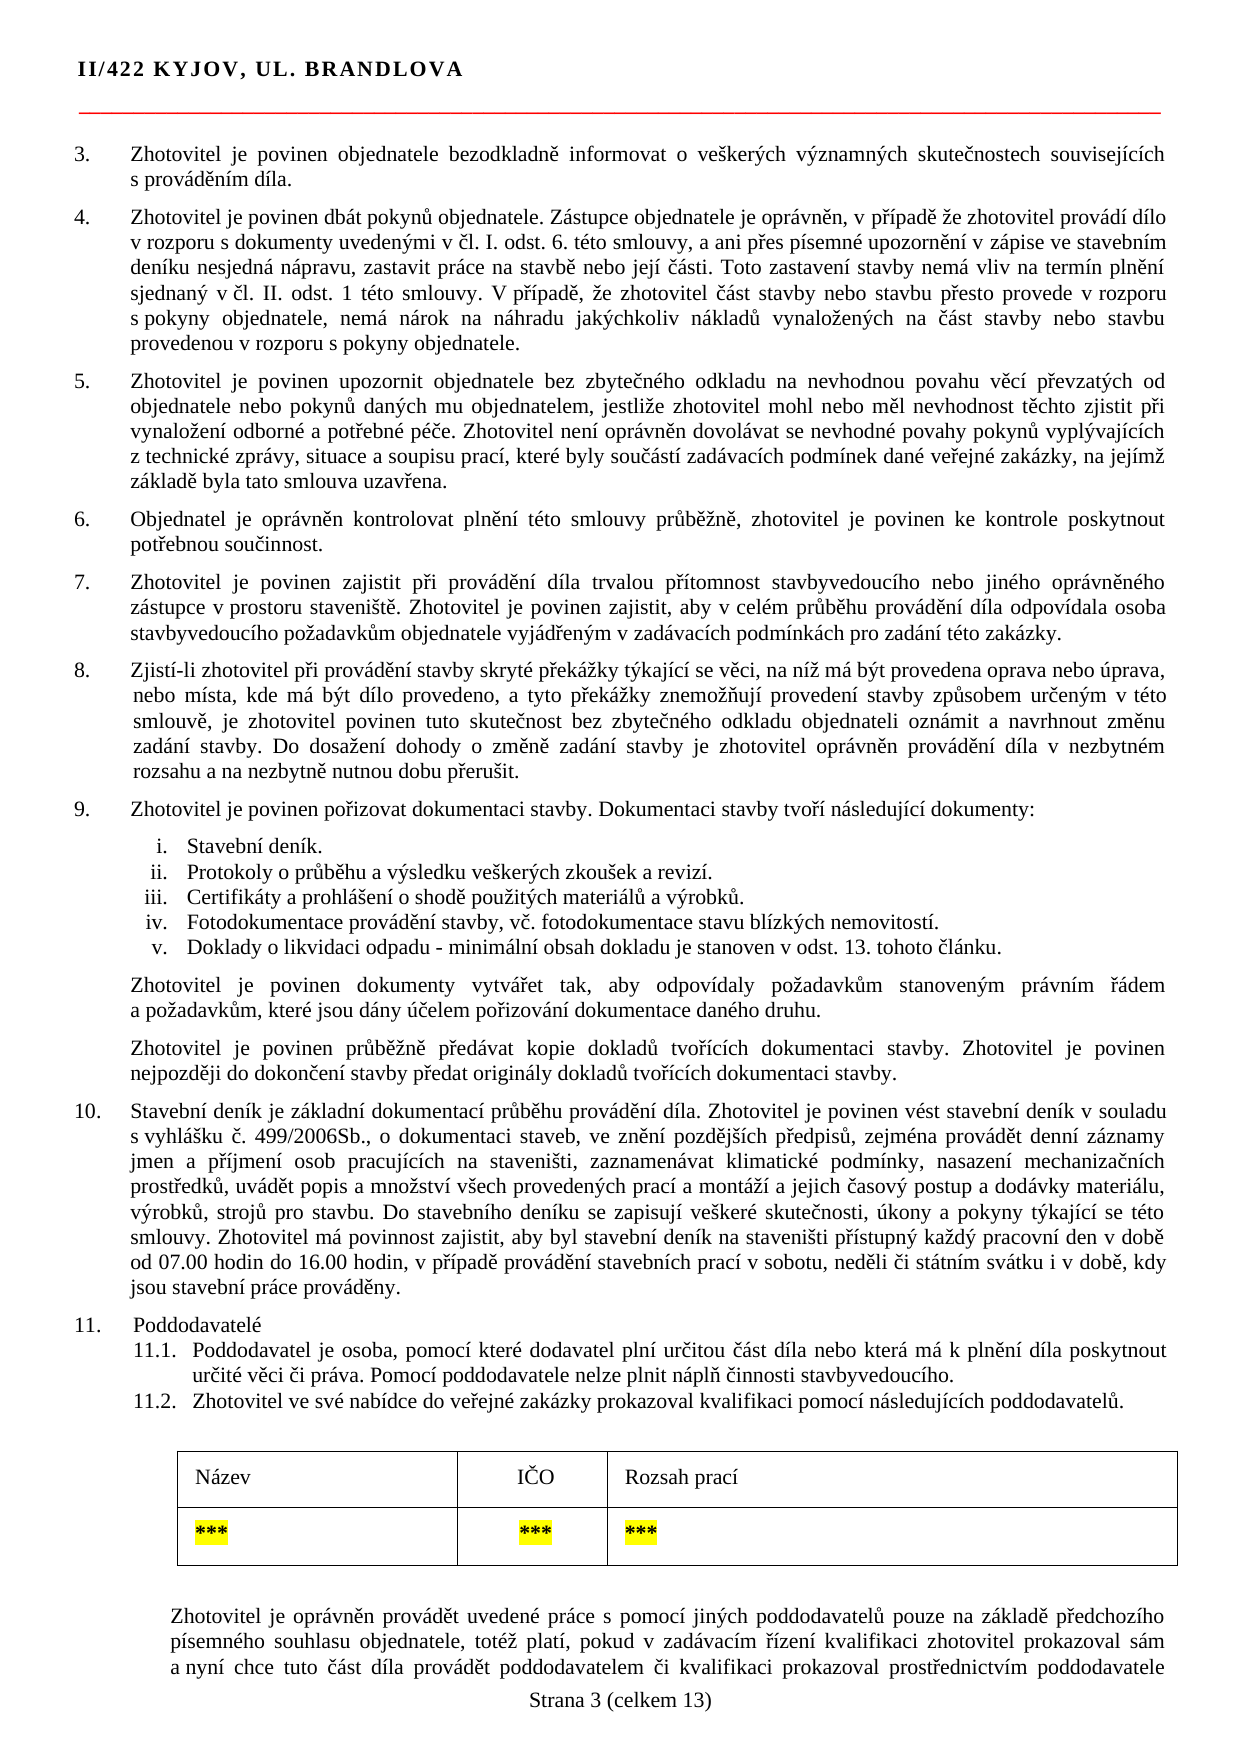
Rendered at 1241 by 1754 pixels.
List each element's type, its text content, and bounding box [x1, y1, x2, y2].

table_header IČO [458, 1452, 607, 1507]
list Zhotovitel je povinen dbát pokynů objednatele. Zástupce objednatele je oprávněn, v případě že zhotovitel provádí dílo v rozporu s dokumenty uvedenými v čl. I. odst. 6. této smlouvy, a ani přes písemné upozornění v zápise ve stavebním deníku nesjedná nápravu, zastavit práce na stavbě nebo její části. Toto zastavení stavby nemá vliv na termín plnění sjednaný v čl. II. odst. 1 této smlouvy. V případě, že zhotovitel část stavby nebo stavbu přesto provede v rozporu s pokyny objednatele, nemá nárok na náhradu jakýchkoliv nákladů vynaložených na část stavby nebo stavbu provedenou v rozporu s pokyny objednatele. [74, 204, 1167, 355]
table_header Rozsah prací [608, 1452, 1177, 1507]
list Certifikáty a prohlášení o shodě použitých materiálů a výrobků. [168, 884, 1167, 909]
list Zjistí-li zhotovitel při provádění stavby skryté překážky týkající se věci, na níž má být provedena oprava nebo úprava, nebo místa, kde má být dílo provedeno, a tyto překážky znemožňují provedení stavby způsobem určeným v této smlouvě, je zhotovitel povinen tuto skutečnost bez zbytečného odkladu objednateli oznámit a navrhnout změnu zadání stavby. Do dosažení dohody o změně zadání stavby je zhotovitel oprávněn provádění díla v nezbytném rozsahu a na nezbytně nutnou dobu přerušit. [74, 657, 1167, 783]
table_cell *** [608, 1508, 1177, 1564]
list Protokoly o průběhu a výsledku veškerých zkoušek a revizí. [168, 859, 1167, 884]
list Fotodokumentace provádění stavby, vč. fotodokumentace stavu blízkých nemovitostí. [168, 909, 1167, 934]
table_cell *** [458, 1508, 607, 1564]
list Stavební deník je základní dokumentací průběhu provádění díla. Zhotovitel je povinen vést stavební deník v souladu s vyhlášku č. 499/2006Sb., o dokumentaci staveb, ve znění pozdějších předpisů, zejména provádět denní záznamy jmen a příjmení osob pracujících na staveništi, zaznamenávat klimatické podmínky, nasazení mechanizačních prostředků, uvádět popis a množství všech provedených prací a montáží a jejich časový postup a dodávky materiálu, výrobků, strojů pro stavbu. Do stavebního deníku se zapisují veškeré skutečnosti, úkony a pokyny týkající se této smlouvy. Zhotovitel má povinnost zajistit, aby byl stavební deník na staveništi přístupný každý pracovní den v době od 07.00 hodin do 16.00 hodin, v případě provádění stavebních prací v sobotu, neděli či státním svátku i v době, kdy jsou stavební práce prováděny. [74, 1098, 1167, 1299]
text Zhotovitel je povinen průběžně předávat kopie dokladů tvořících dokumentaci stavby. Zhotovitel je povinen nejpozději do dokončení stavby předat originály dokladů tvořících dokumentaci stavby. [130, 1035, 1167, 1085]
list Zhotovitel je povinen pořizovat dokumentaci stavby. Dokumentaci stavby tvoří následující dokumenty: [74, 796, 1167, 821]
list Zhotovitel je povinen objednatele bezodkladně informovat o veškerých významných skutečnostech souvisejících s prováděním díla. [74, 141, 1167, 191]
list Doklady o likvidaci odpadu - minimální obsah dokladu je stanoven v odst. 13. tohoto článku. [168, 934, 1167, 959]
list Poddodavatelé [74, 1312, 1167, 1337]
list Poddodavatel je osoba, pomocí které dodavatel plní určitou část díla nebo která má k plnění díla poskytnout určité věci či práva. Pomocí poddodavatele nelze plnit náplň činnosti stavbyvedoucího. [133, 1337, 1167, 1388]
list Zhotovitel ve své nabídce do veřejné zakázky prokazoval kvalifikaci pomocí následujících poddodavatelů. [133, 1388, 1167, 1413]
list Stavební deník. [168, 833, 1167, 859]
text Zhotovitel je povinen dokumenty vytvářet tak, aby odpovídaly požadavkům stanoveným právním řádem a požadavkům, které jsou dány účelem pořizování dokumentace daného druhu. [130, 972, 1167, 1022]
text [170, 1603, 1167, 1679]
list Zhotovitel je povinen zajistit při provádění díla trvalou přítomnost stavbyvedoucího nebo jiného oprávněného zástupce v prostoru staveniště. Zhotovitel je povinen zajistit, aby v celém průběhu provádění díla odpovídala osoba stavbyvedoucího požadavkům objednatele vyjádřeným v zadávacích podmínkách pro zadání této zakázky. [74, 569, 1167, 645]
list Objednatel je oprávněn kontrolovat plnění této smlouvy průběžně, zhotovitel je povinen ke kontrole poskytnout potřebnou součinnost. [74, 506, 1167, 557]
table_header Název [178, 1452, 457, 1507]
list Zhotovitel je povinen upozornit objednatele bez zbytečného odkladu na nevhodnou povahu věcí převzatých od objednatele nebo pokynů daných mu objednatelem, jestliže zhotovitel mohl nebo měl nevhodnost těchto zjistit při vynaložení odborné a potřebné péče. Zhotovitel není oprávněn dovolávat se nevhodné povahy pokynů vyplývajících z technické zprávy, situace a soupisu prací, které byly součástí zadávacích podmínek dané veřejné zakázky, na jejímž základě byla tato smlouva uzavřena. [74, 368, 1167, 494]
table_cell *** [178, 1508, 457, 1564]
